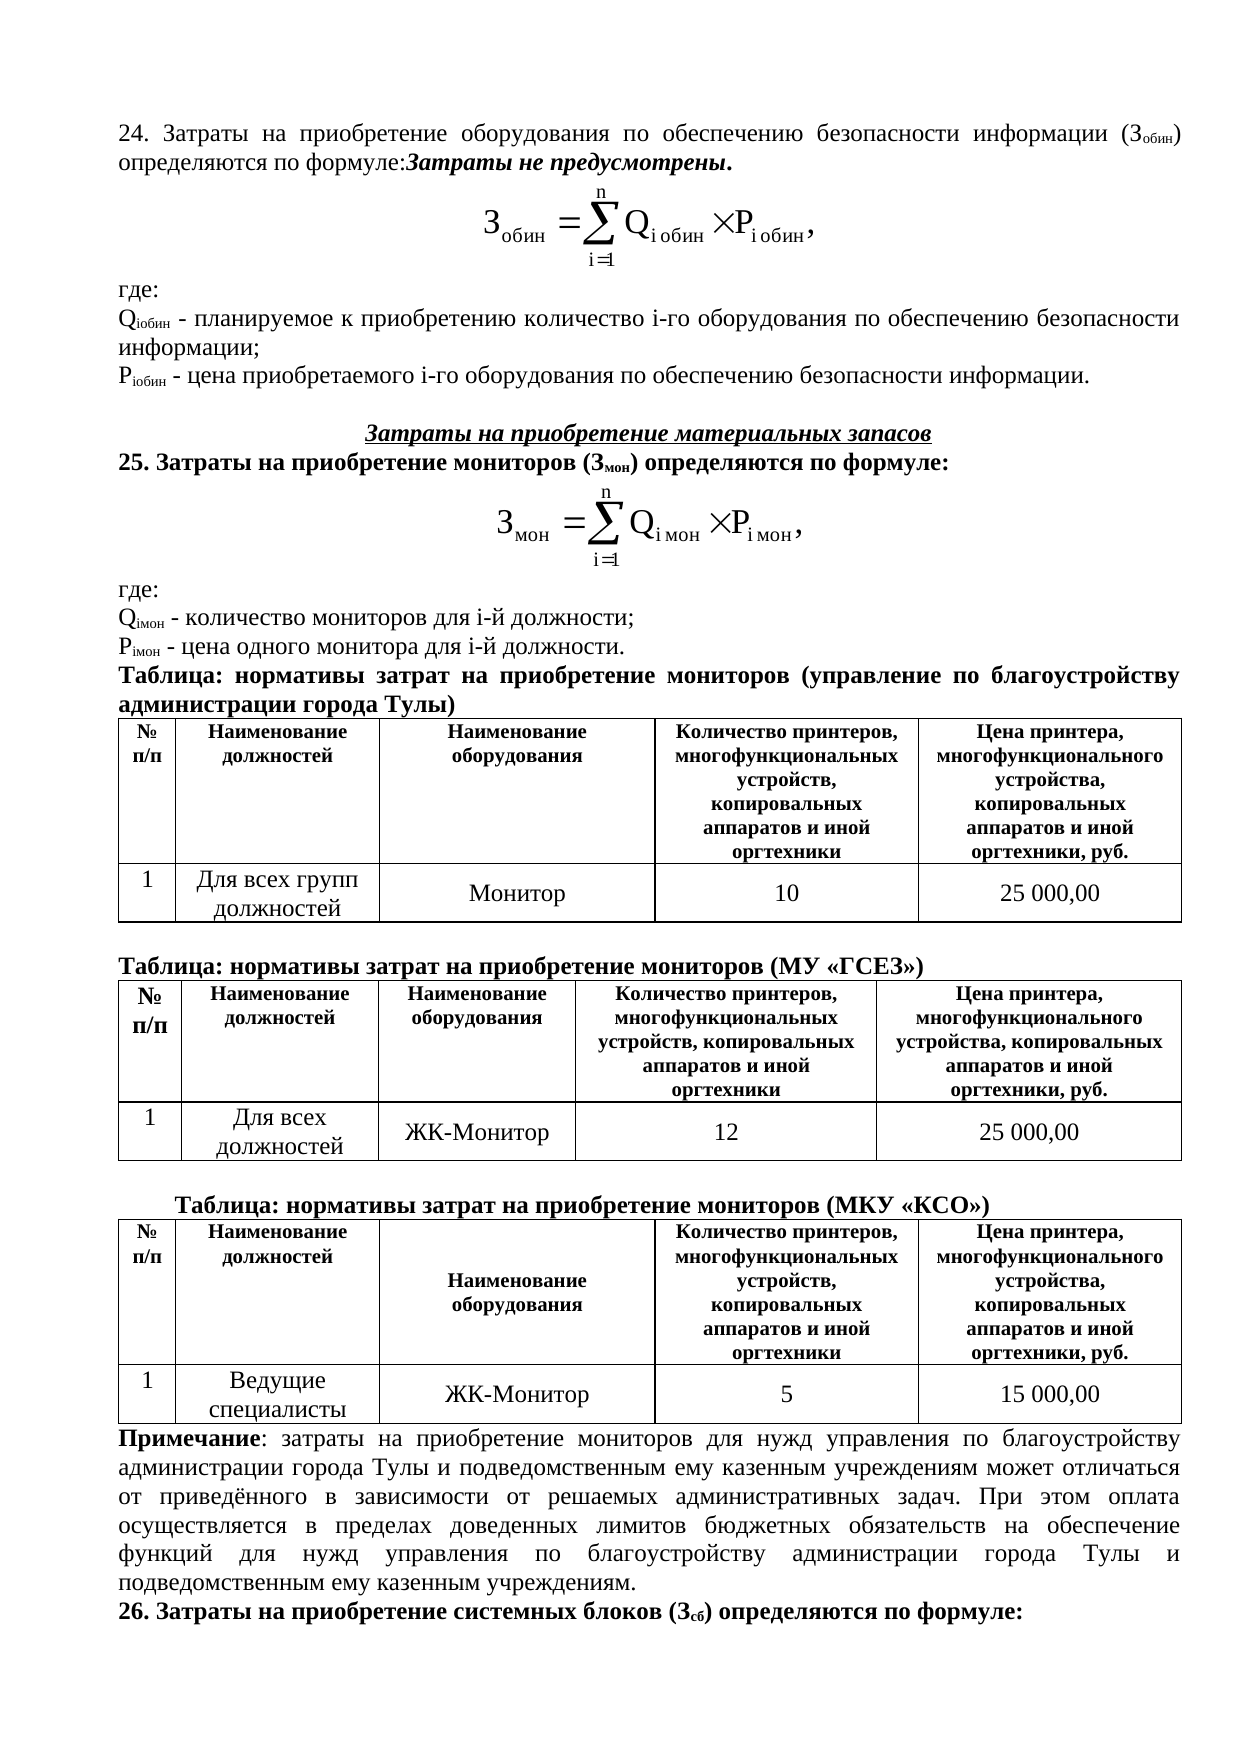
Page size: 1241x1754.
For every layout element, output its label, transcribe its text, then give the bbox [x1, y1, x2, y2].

table_header Наименование должностей [176, 1220, 379, 1364]
table_cell 25 000,00 [919, 864, 1181, 921]
table_cell Для всех групп должностей [176, 864, 379, 921]
table_cell ЖК-Монитор [380, 1365, 654, 1422]
table_cell ЖК-Монитор [379, 1103, 575, 1160]
table_header Количество принтеров, многофункциональных устройств, копировальных аппаратов и иной оргтехники [576, 981, 876, 1101]
text Таблица: нормативы затрат на приобретение мониторов (МУ «ГСЕЗ») [118, 951, 1181, 980]
text где: [118, 274, 1181, 303]
table_header Количество принтеров, многофункциональных устройств, копировальных аппаратов и иной оргтехники [656, 1220, 918, 1364]
text Затраты на приобретение материальных запасов [118, 418, 1181, 447]
text 25. Затраты на приобретение мониторов (Змон) определяются по формуле: [118, 447, 1181, 475]
table_cell 25 000,00 [877, 1103, 1181, 1160]
table_header Наименование оборудования [380, 1220, 654, 1364]
table_header № п/п [119, 1220, 175, 1364]
text 26. Затраты на приобретение системных блоков (Зсб) определяются по формуле: [118, 1596, 1181, 1625]
table_header Наименование должностей [176, 719, 379, 863]
table_cell 1 [119, 1103, 181, 1160]
table_header Наименование должностей [182, 981, 378, 1101]
text Таблица: нормативы затрат на приобретение мониторов (управление по благоустройству администрации города Тулы) [118, 660, 1181, 717]
table_cell 15 000,00 [919, 1365, 1181, 1422]
table_header Цена принтера, многофункционального устройства, копировальных аппаратов и иной оргтехники, руб. [877, 981, 1181, 1101]
text Примечание: затраты на приобретение мониторов для нужд управления по благоустройству администрации города Тулы и подведомственным ему казенным учреждениям может отличаться от приведённого в зависимости от решаемых административных задач. При этом оплата осуществляется в пределах доведенных лимитов бюджетных обязательств на обеспечение функций для нужд управления по благоустройству администрации города Тулы и подведомственным ему казенным учреждениям. [118, 1424, 1181, 1596]
table_cell 5 [656, 1365, 918, 1422]
table_cell Монитор [380, 864, 654, 921]
text где: [118, 574, 1181, 602]
text Qiмон - количество мониторов для i-й должности; [118, 602, 1181, 631]
table_header Цена принтера, многофункционального устройства, копировальных аппаратов и иной оргтехники, руб. [919, 1220, 1181, 1364]
table_header Количество принтеров, многофункциональных устройств, копировальных аппаратов и иной оргтехники [656, 719, 918, 863]
text Таблица: нормативы затрат на приобретение мониторов (МКУ «КСО») [118, 1190, 1181, 1218]
text Qiобин - планируемое к приобретению количество i-го оборудования по обеспечению безопасности информации; [118, 303, 1181, 360]
table_header Наименование оборудования [380, 719, 654, 863]
text Piобин - цена приобретаемого i-го оборудования по обеспечению безопасности информации. [118, 360, 1181, 389]
table_cell 1 [119, 1365, 175, 1422]
table_cell 12 [576, 1103, 876, 1160]
table_header № п/п [119, 981, 181, 1101]
table_header № п/п [119, 719, 175, 863]
table_header Цена принтера, многофункционального устройства, копировальных аппаратов и иной оргтехники, руб. [919, 719, 1181, 863]
table_cell 10 [656, 864, 918, 921]
text 24. Затраты на приобретение оборудования по обеспечению безопасности информации (Зобин) определяются по формуле:Затраты не предусмотрены. [118, 118, 1181, 176]
table_cell Для всех должностей [182, 1103, 378, 1160]
table_cell 1 [119, 864, 175, 921]
table_header Наименование оборудования [379, 981, 575, 1101]
table_cell Ведущие специалисты [176, 1365, 379, 1422]
text Piмон - цена одного монитора для i-й должности. [118, 631, 1181, 660]
